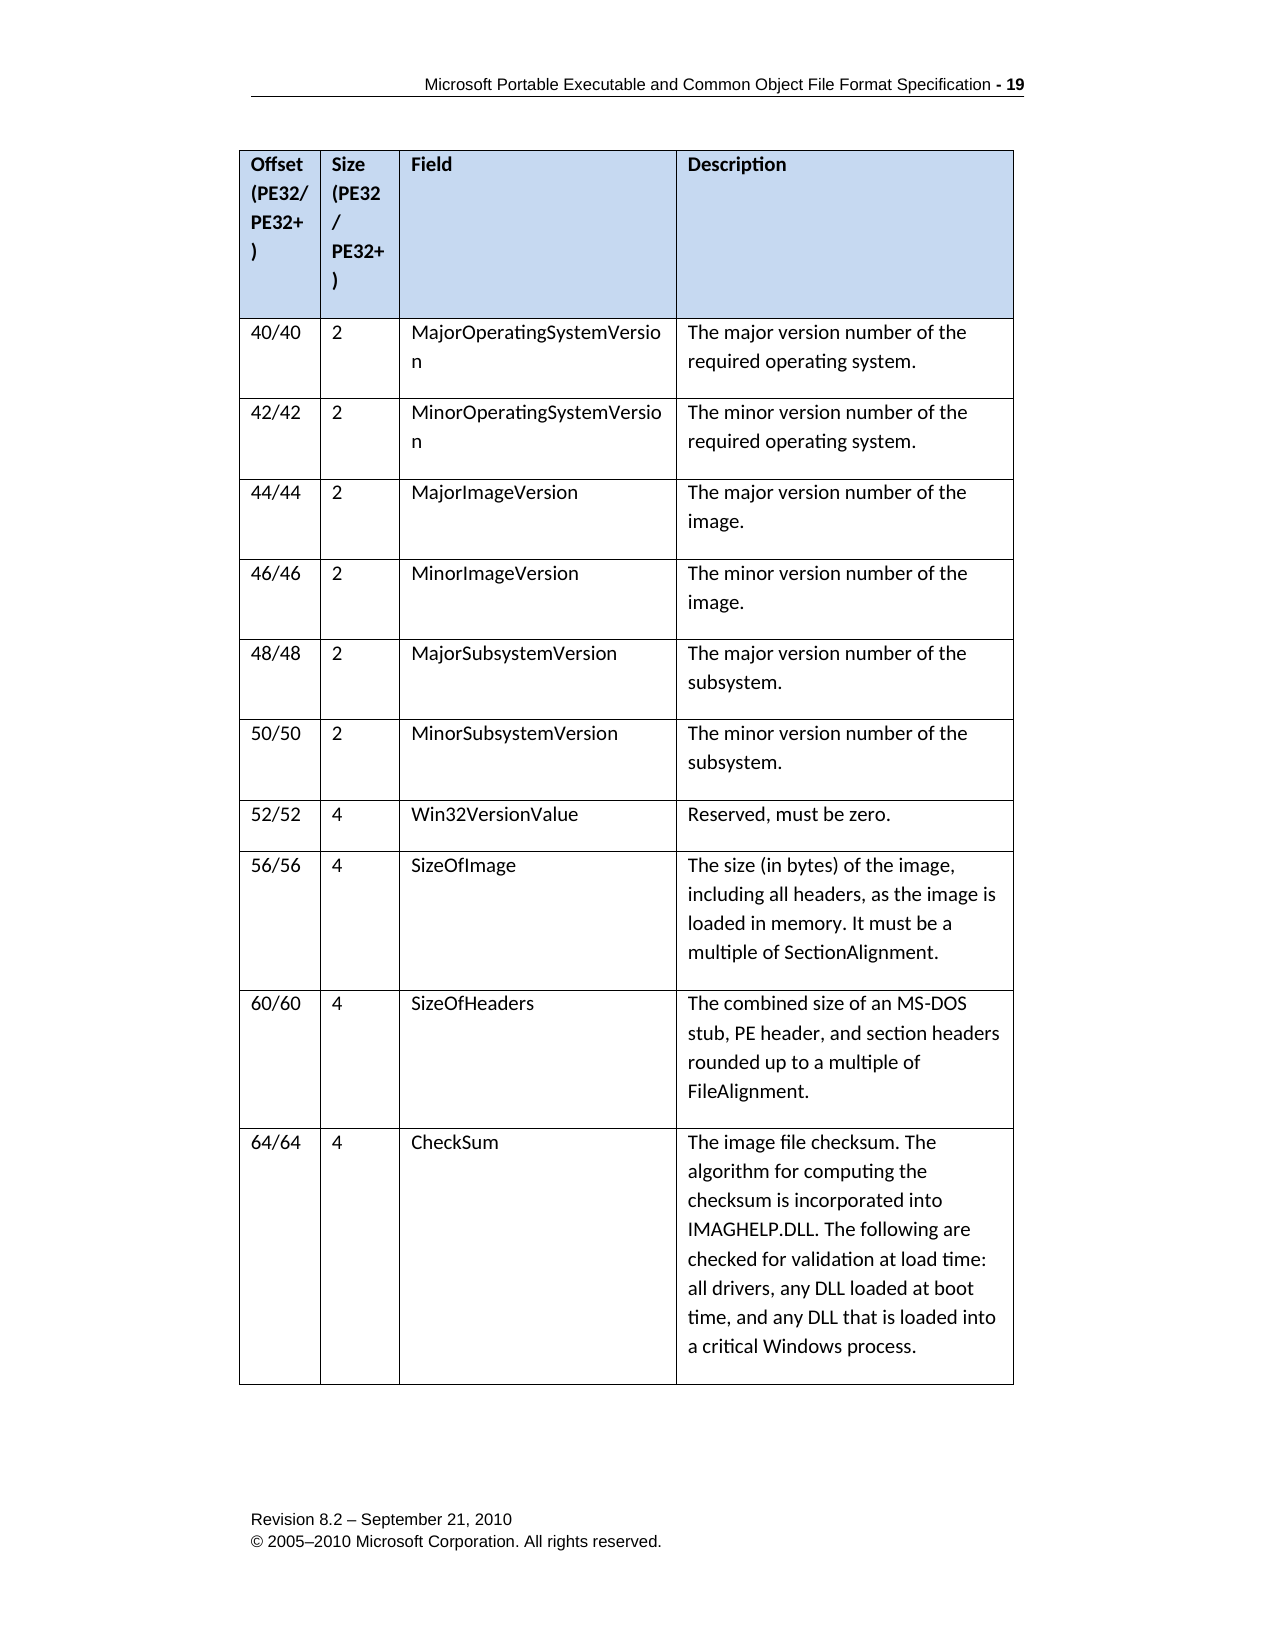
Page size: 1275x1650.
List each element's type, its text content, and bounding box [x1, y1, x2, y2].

table_cell The combined size of an MS-DOS stub, PE header, and section headers rounded up to a multiple of FileAlignment. [677, 991, 1013, 1128]
table_cell The minor version number of the required operating system. [677, 399, 1013, 478]
table_cell The major version number of the required operating system. [677, 319, 1013, 398]
table_cell Win32VersionValue [400, 801, 676, 851]
table_cell 42/42 [240, 399, 320, 478]
table_cell 2 [321, 640, 399, 719]
table_cell The minor version number of the image. [677, 560, 1013, 639]
table_cell 2 [321, 560, 399, 639]
table_cell The minor version number of the subsystem. [677, 720, 1013, 800]
table_cell 4 [321, 801, 399, 851]
table_cell 46/46 [240, 560, 320, 639]
table_header Offset (PE32/ PE32+) [240, 151, 320, 318]
table_header Field [400, 151, 676, 318]
table_cell The image file checksum. The algorithm for computing the checksum is incorporated into IMAGHELP.DLL. The following are checked for validation at load time: all drivers, any DLL loaded at boot time, and any DLL that is loaded into a critical Windows process. [677, 1129, 1013, 1383]
table_cell 50/50 [240, 720, 320, 800]
table_cell 2 [321, 319, 399, 398]
table_cell 4 [321, 991, 399, 1128]
table_cell 2 [321, 720, 399, 800]
table_cell 2 [321, 480, 399, 559]
table_cell 60/60 [240, 991, 320, 1128]
table_cell MajorOperatingSystemVersion [400, 319, 676, 398]
table_cell 64/64 [240, 1129, 320, 1383]
table_cell CheckSum [400, 1129, 676, 1383]
table_cell MinorOperatingSystemVersion [400, 399, 676, 478]
table_cell The size (in bytes) of the image, including all headers, as the image is loaded in memory. It must be a multiple of SectionAlignment. [677, 852, 1013, 989]
table_header Size (PE32/ PE32+) [321, 151, 399, 318]
table_cell The major version number of the image. [677, 480, 1013, 559]
table_cell SizeOfImage [400, 852, 676, 989]
table_cell 48/48 [240, 640, 320, 719]
table_cell 56/56 [240, 852, 320, 989]
table_cell 52/52 [240, 801, 320, 851]
table_cell MajorSubsystemVersion [400, 640, 676, 719]
table_cell 2 [321, 399, 399, 478]
table_cell 4 [321, 852, 399, 989]
table_cell SizeOfHeaders [400, 991, 676, 1128]
table_cell The major version number of the subsystem. [677, 640, 1013, 719]
table_cell 40/40 [240, 319, 320, 398]
table_cell MajorImageVersion [400, 480, 676, 559]
table_cell 4 [321, 1129, 399, 1383]
table_cell Reserved, must be zero. [677, 801, 1013, 851]
table_cell 44/44 [240, 480, 320, 559]
table_header Description [677, 151, 1013, 318]
table_cell MinorImageVersion [400, 560, 676, 639]
table_cell MinorSubsystemVersion [400, 720, 676, 800]
